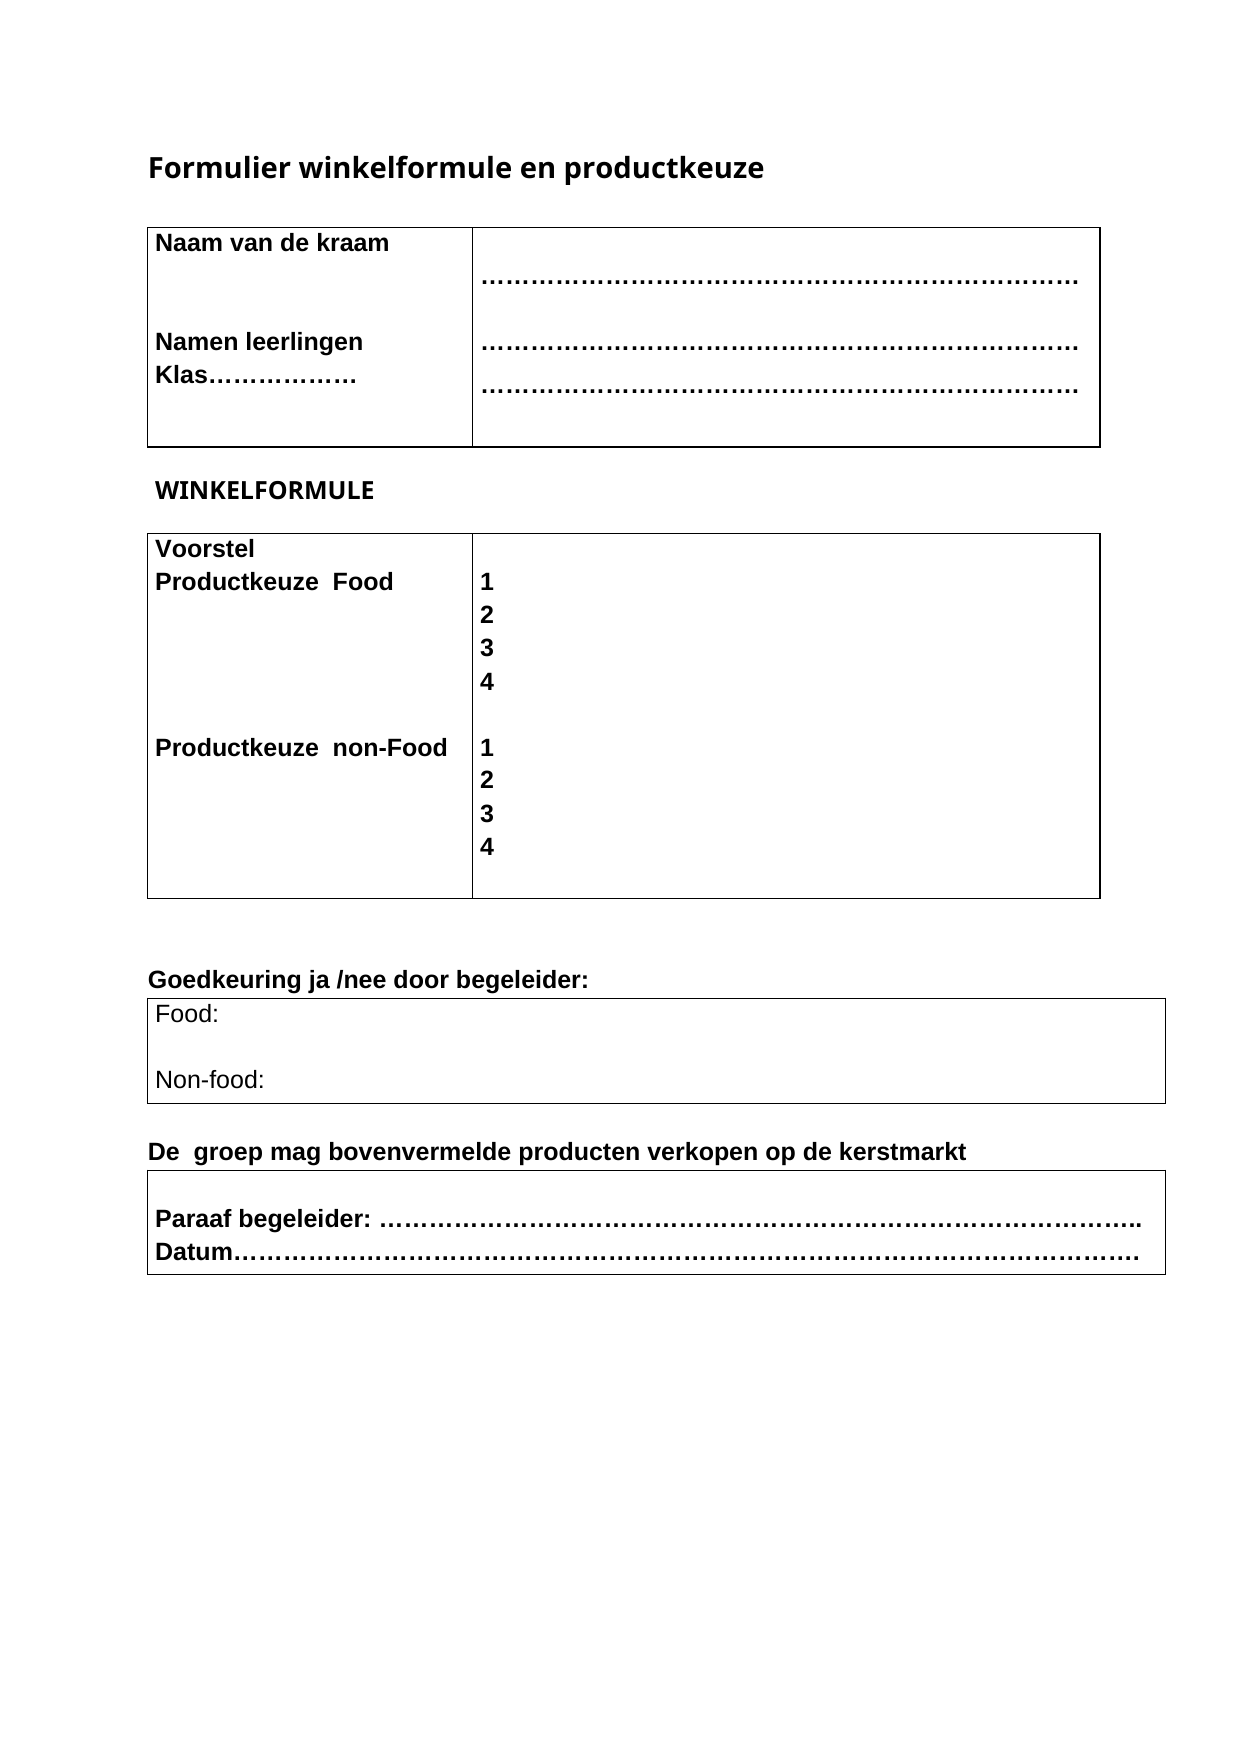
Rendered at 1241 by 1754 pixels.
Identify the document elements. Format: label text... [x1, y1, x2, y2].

table_cell Voorstel Productkeuze Food Productkeuze non-Food [148, 534, 472, 898]
table_cell 1 2 3 4 1 2 3 4 [473, 534, 1099, 898]
table_header Food: Non-food: [148, 999, 1165, 1102]
table_header Naam van de kraam Namen leerlingen Klas……………… [148, 228, 472, 446]
table_header ……………………………………………………………… ……………………………………………………………………………………………………………………………… [473, 228, 1099, 446]
text Formulier winkelformule en productkeuze [148, 148, 1093, 187]
text Goedkeuring ja /nee door begeleider: [148, 965, 1093, 993]
table_cell WINKELFORMULE [148, 448, 472, 533]
table_header Paraaf begeleider: ……………………………………………………………………………….. Datum………………………………………………………………………………………………. [148, 1171, 1165, 1274]
text De groep mag bovenvermelde producten verkopen op de kerstmarkt [148, 1136, 1093, 1165]
